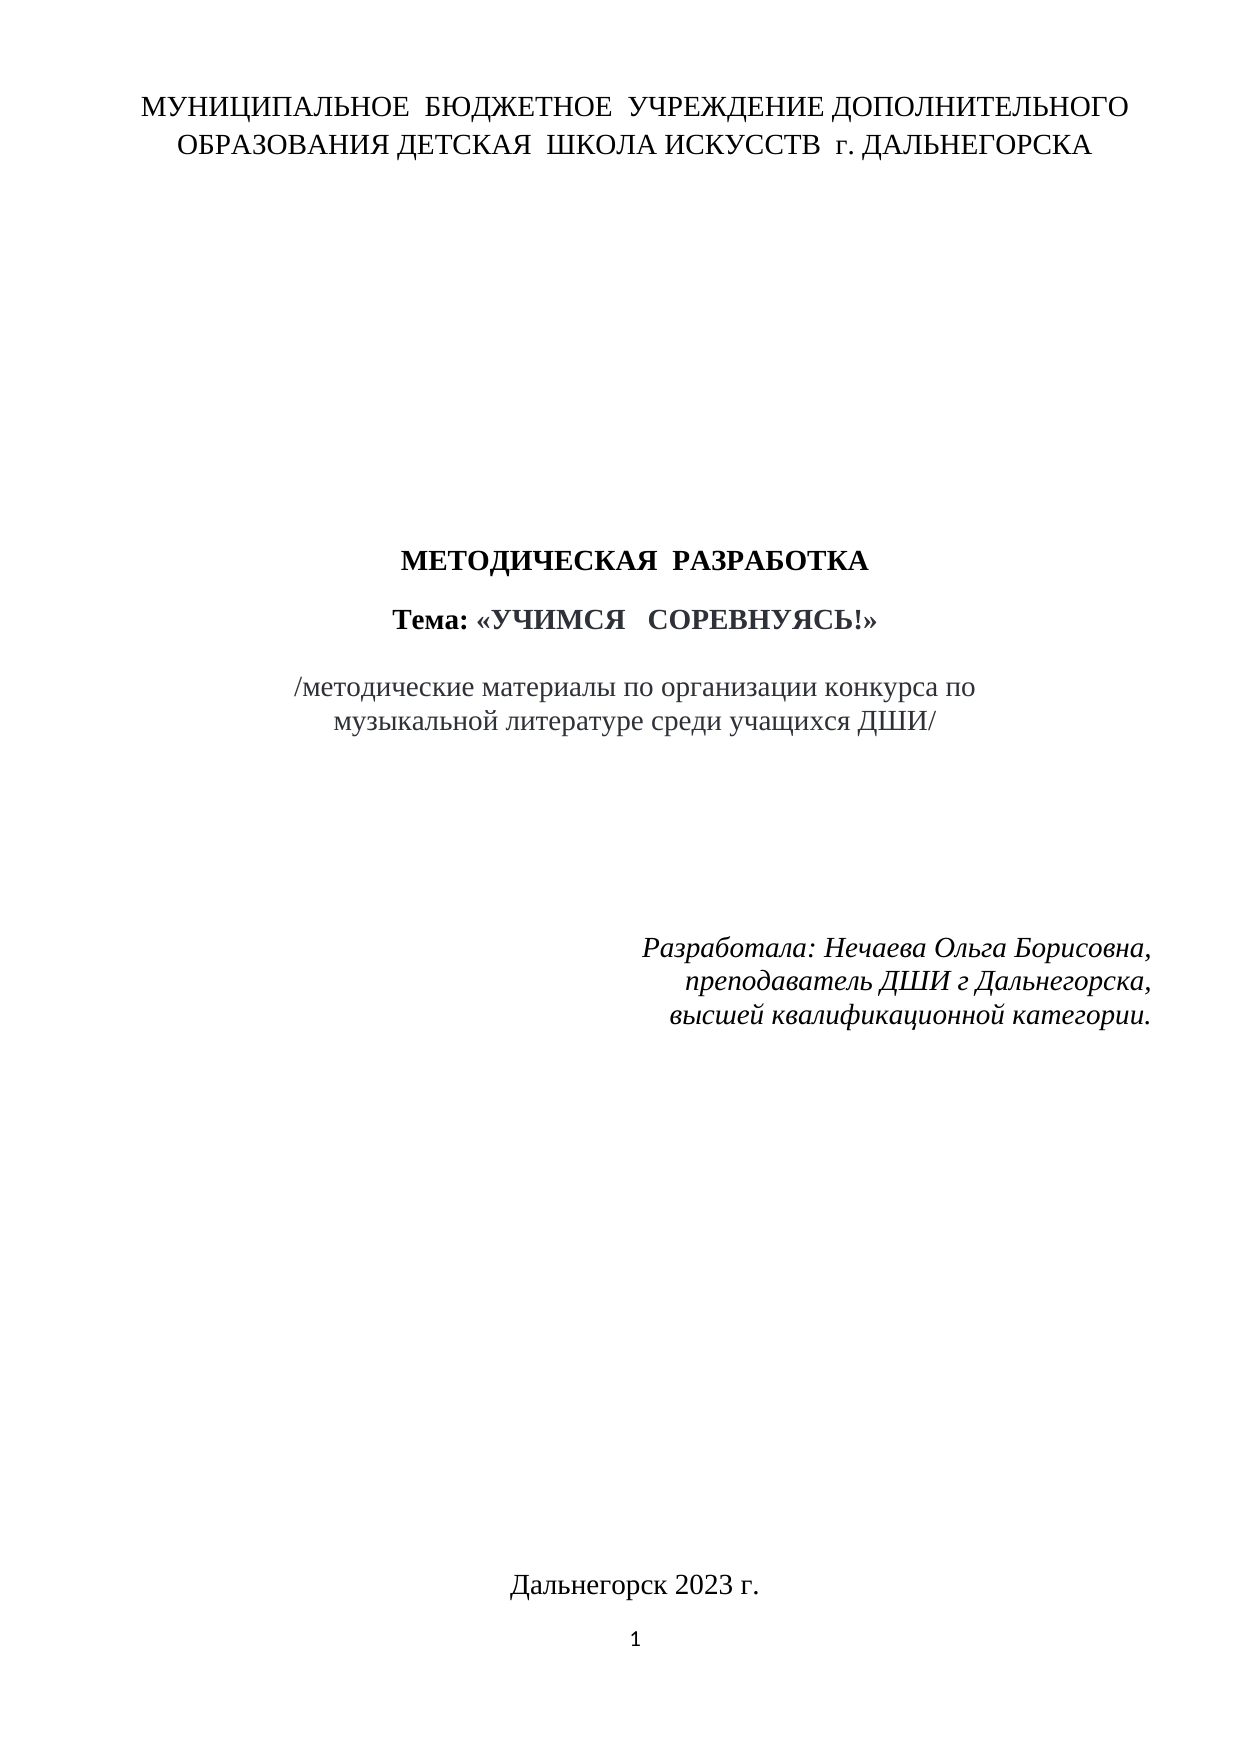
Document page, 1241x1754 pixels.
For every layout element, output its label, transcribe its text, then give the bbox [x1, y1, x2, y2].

text МЕТОДИЧЕСКАЯ РАЗРАБОТКА [118, 543, 1152, 576]
text МУНИЦИПАЛЬНОЕ БЮДЖЕТНОЕ УЧРЕЖДЕНИЕ ДОПОЛНИТЕЛЬНОГО ОБРАЗОВАНИЯ ДЕТСКАЯ ШКОЛА ИСКУССТВ г. ДАЛЬНЕГОРСКА [118, 89, 1152, 161]
text Дальнегорск 2023 г. [118, 1567, 1152, 1601]
text высшей квалификационной категории. [118, 997, 1152, 1031]
text музыкальной литературе среди учащихся ДШИ/ [118, 703, 1152, 736]
text преподаватель ДШИ г Дальнегорска, [118, 963, 1152, 997]
text /методические материалы по организации конкурса по [118, 669, 1152, 703]
text Разработала: Нечаева Ольга Борисовна, [118, 930, 1152, 963]
text Тема: «УЧИМСЯ СОРЕВНУЯСЬ!» [118, 602, 1152, 636]
